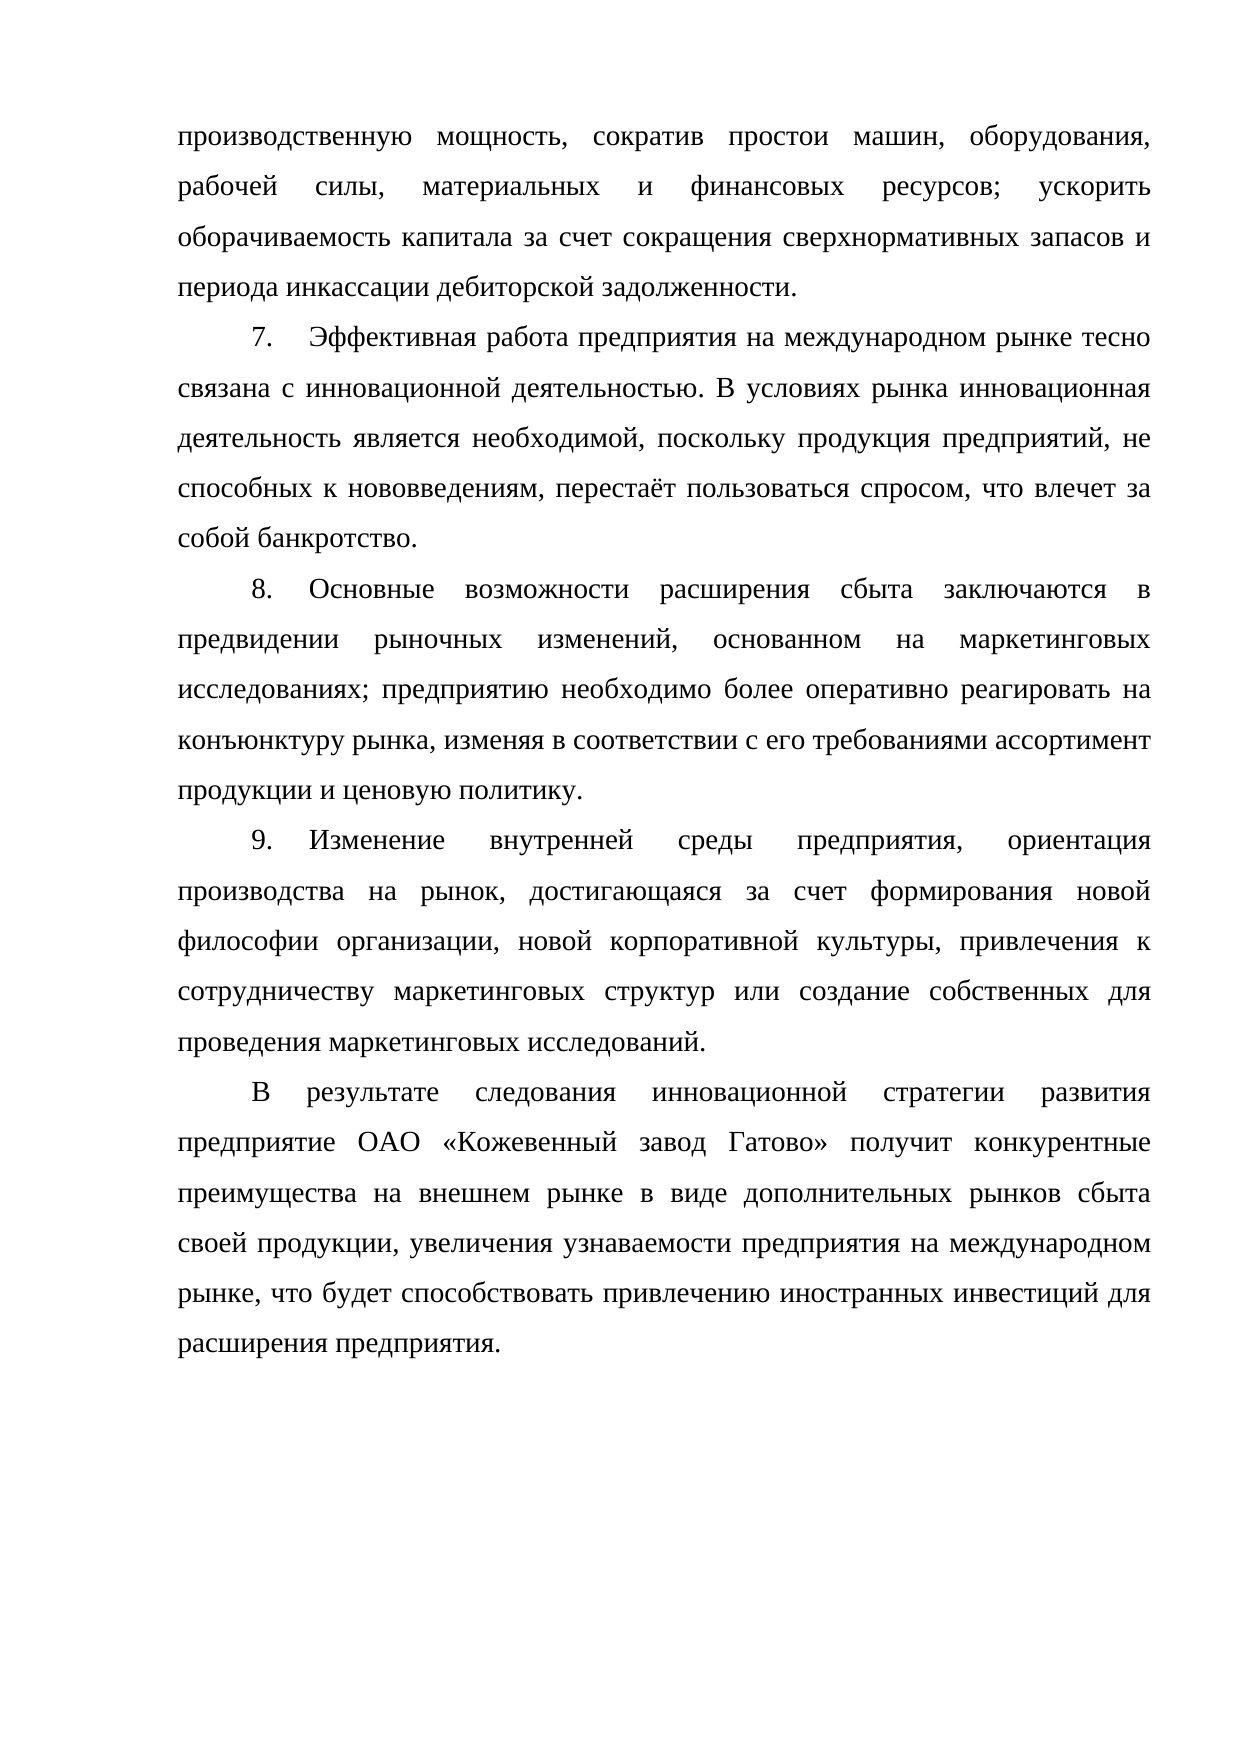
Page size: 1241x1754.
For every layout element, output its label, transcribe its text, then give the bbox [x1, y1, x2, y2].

list Основные возможности расширения сбыта заключаются в предвидении рыночных изменений, основанном на маркетинговых исследованиях; предприятию необходимо более оперативно реагировать на конъюнктуру рынка, изменяя в соответствии с его требованиями ассортимент продукции и ценовую политику. [177, 571, 1152, 806]
text В результате следования инновационной стратегии развития предприятие ОАО «Кожевенный завод Гатово» получит конкурентные преимущества на внешнем рынке в виде дополнительных рынков сбыта своей продукции, увеличения узнаваемости предприятия на международном рынке, что будет способствовать привлечению иностранных инвестиций для расширения предприятия. [177, 1074, 1152, 1359]
list Изменение внутренней среды предприятия, ориентация производства на рынок, достигающаяся за счет формирования новой философии организации, новой корпоративной культуры, привлечения к сотрудничеству маркетинговых структур или создание собственных для проведения маркетинговых исследований. [177, 822, 1152, 1057]
list Эффективная работа предприятия на международном рынке тесно связана с инновационной деятельностью. В условиях рынка инновационная деятельность является необходимой, поскольку продукция предприятий, не способных к нововведениям, перестаёт пользоваться спросом, что влечет за собой банкротство. [177, 319, 1152, 554]
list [177, 118, 1152, 303]
